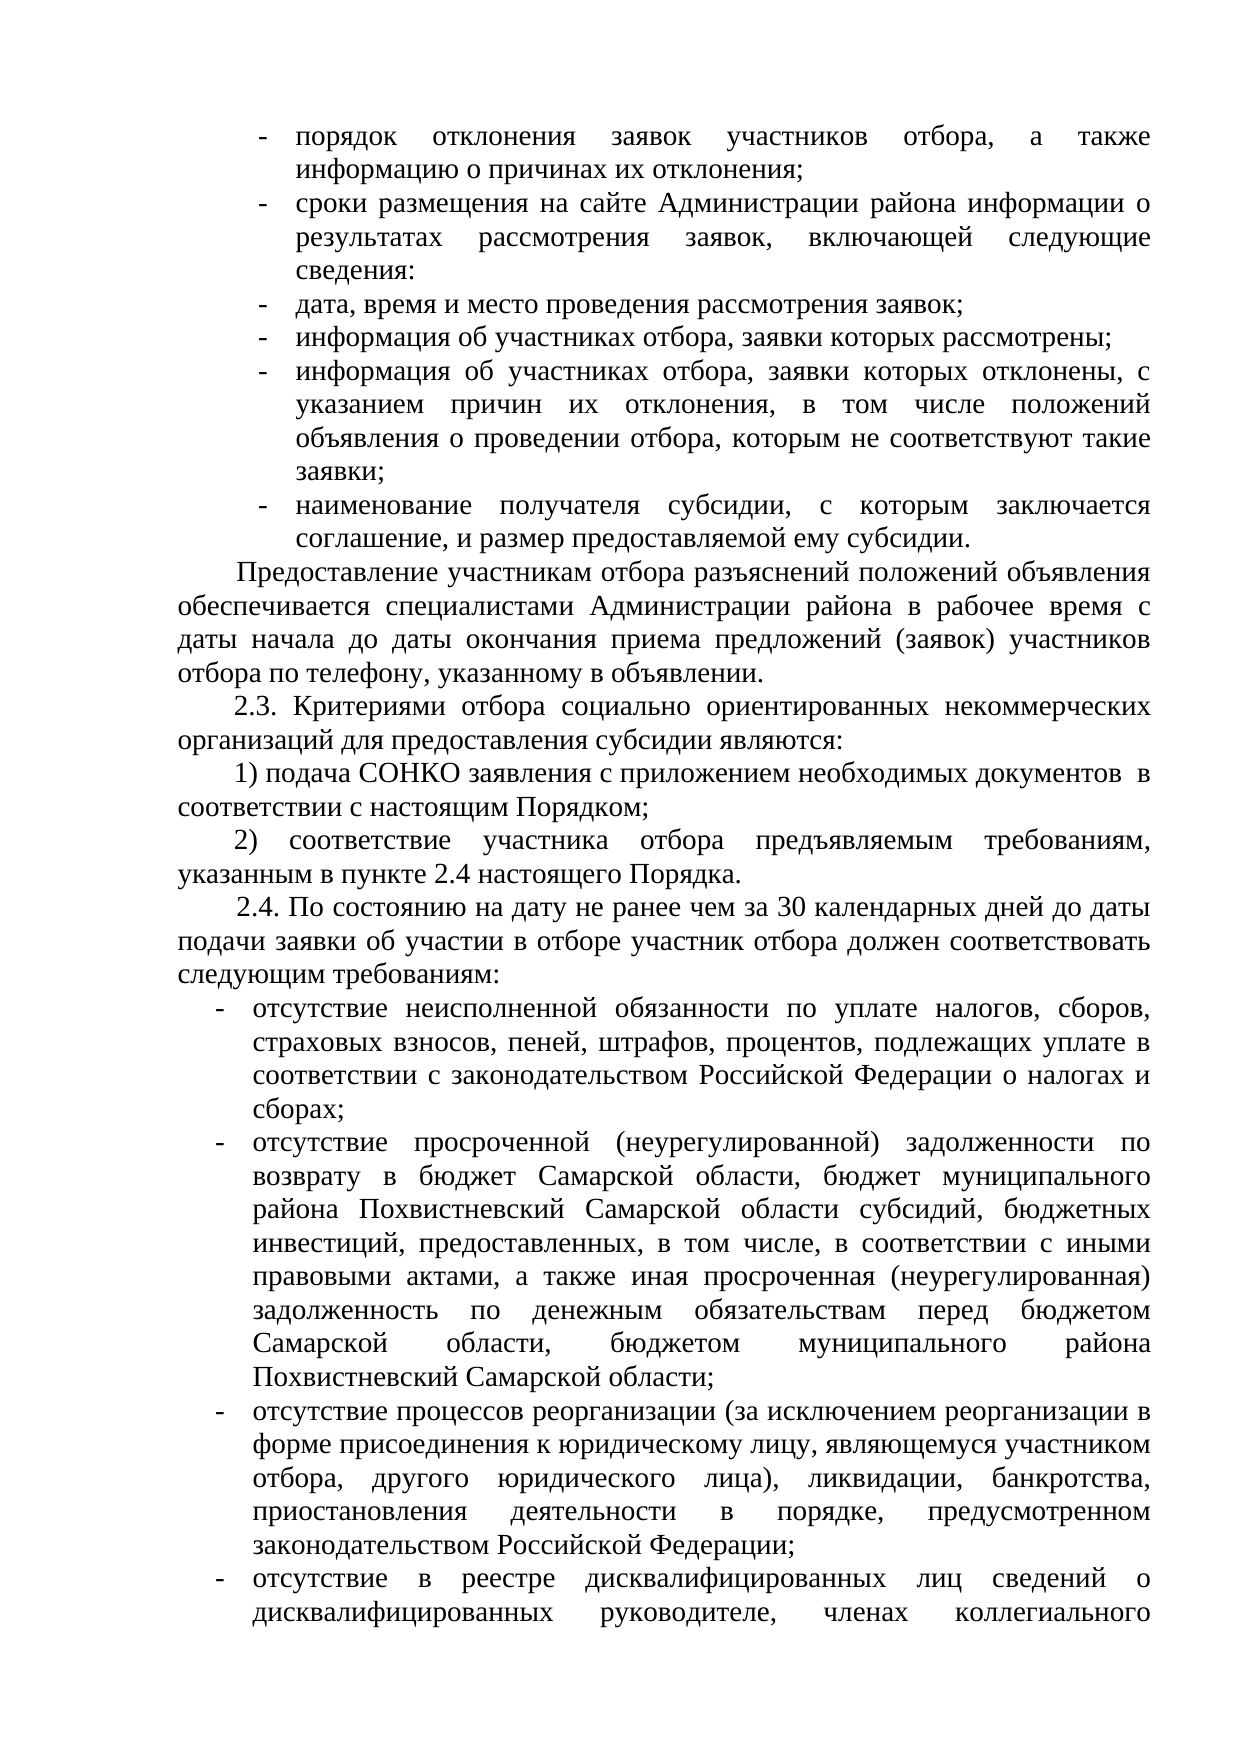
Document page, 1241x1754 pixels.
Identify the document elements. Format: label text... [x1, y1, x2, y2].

text 2.4. По состоянию на дату не ранее чем за 30 календарных дней до даты подачи заявки об участии в отборе участник отбора должен соответствовать следующим требованиям: [177, 889, 1151, 990]
list отсутствие процессов реорганизации (за исключением реорганизации в форме присоединения к юридическому лицу, являющемуся участником отбора, другого юридического лица), ликвидации, банкротства, приостановления деятельности в порядке, предусмотренном законодательством Российской Федерации; [215, 1393, 1151, 1560]
text Предоставление участникам отбора разъяснений положений объявления обеспечивается специалистами Администрации района в рабочее время с даты начала до даты окончания приема предложений (заявок) участников отбора по телефону, указанному в объявлении. [177, 554, 1151, 688]
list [215, 1560, 1151, 1627]
list отсутствие просроченной (неурегулированной) задолженности по возврату в бюджет Самарской области, бюджет муниципального района Похвистневский Самарской области субсидий, бюджетных инвестиций, предоставленных, в том числе, в соответствии с иными правовыми актами, а также иная просроченная (неурегулированная) задолженность по денежным обязательствам перед бюджетом Самарской области, бюджетом муниципального района Похвистневский Самарской области; [215, 1124, 1151, 1393]
list сроки размещения на сайте Администрации района информации о результатах рассмотрения заявок, включающей следующие сведения: [258, 185, 1151, 286]
text 1) подача СОНКО заявления с приложением необходимых документов в соответствии с настоящим Порядком; [177, 755, 1151, 822]
list порядок отклонения заявок участников отбора, а также информацию о причинах их отклонения; [258, 118, 1151, 185]
text 2.3. Критериями отбора социально ориентированных некоммерческих организаций для предоставления субсидии являются: [177, 688, 1151, 755]
text 2) соответствие участника отбора предъявляемым требованиям, указанным в пункте 2.4 настоящего Порядка. [177, 822, 1151, 889]
list отсутствие неисполненной обязанности по уплате налогов, сборов, страховых взносов, пеней, штрафов, процентов, подлежащих уплате в соответствии с законодательством Российской Федерации о налогах и сборах; [215, 990, 1151, 1124]
list наименование получателя субсидии, с которым заключается соглашение, и размер предоставляемой ему субсидии. [258, 487, 1151, 554]
list дата, время и место проведения рассмотрения заявок; [258, 286, 1151, 319]
list информация об участниках отбора, заявки которых отклонены, с указанием причин их отклонения, в том числе положений объявления о проведении отбора, которым не соответствуют такие заявки; [258, 353, 1151, 487]
list информация об участниках отбора, заявки которых рассмотрены; [258, 319, 1151, 353]
